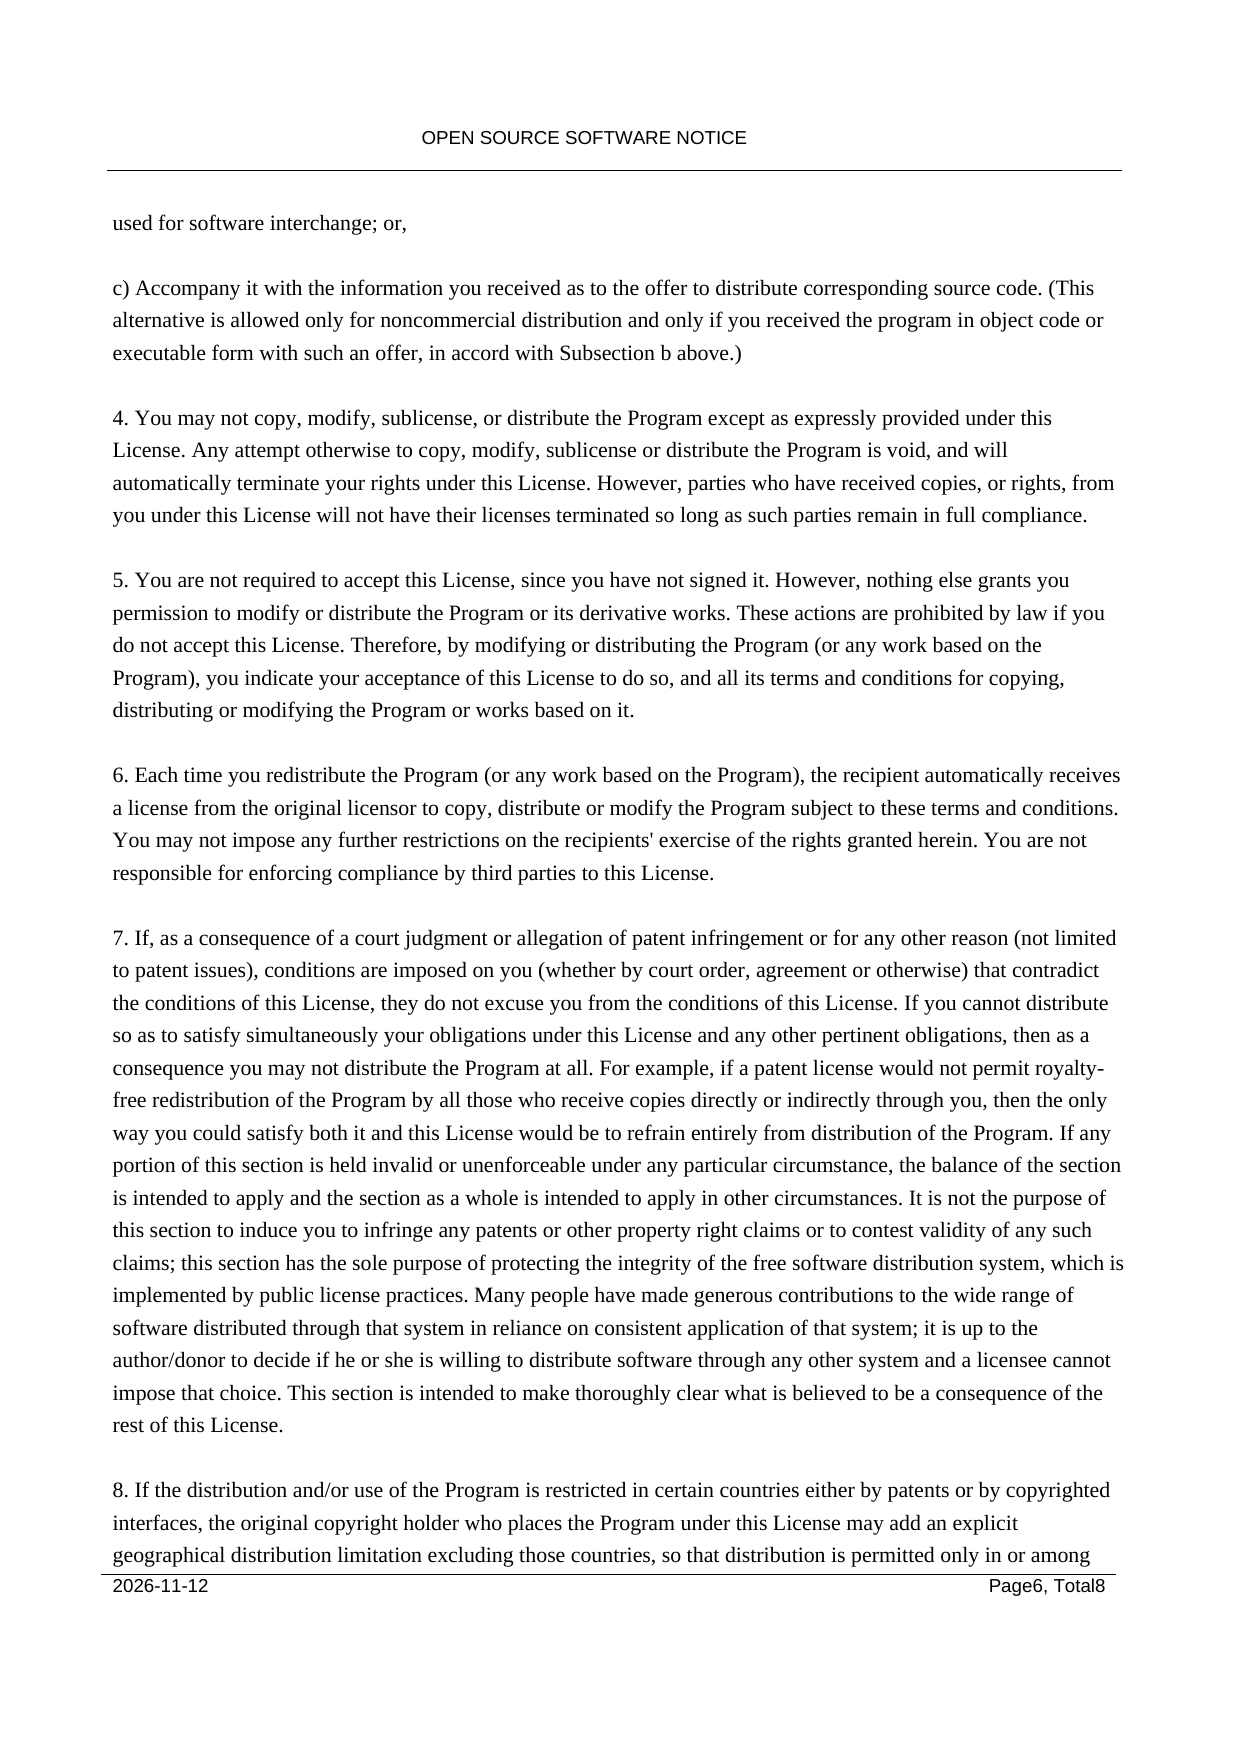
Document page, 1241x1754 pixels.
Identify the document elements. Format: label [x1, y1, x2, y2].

text [112, 206, 1128, 1571]
